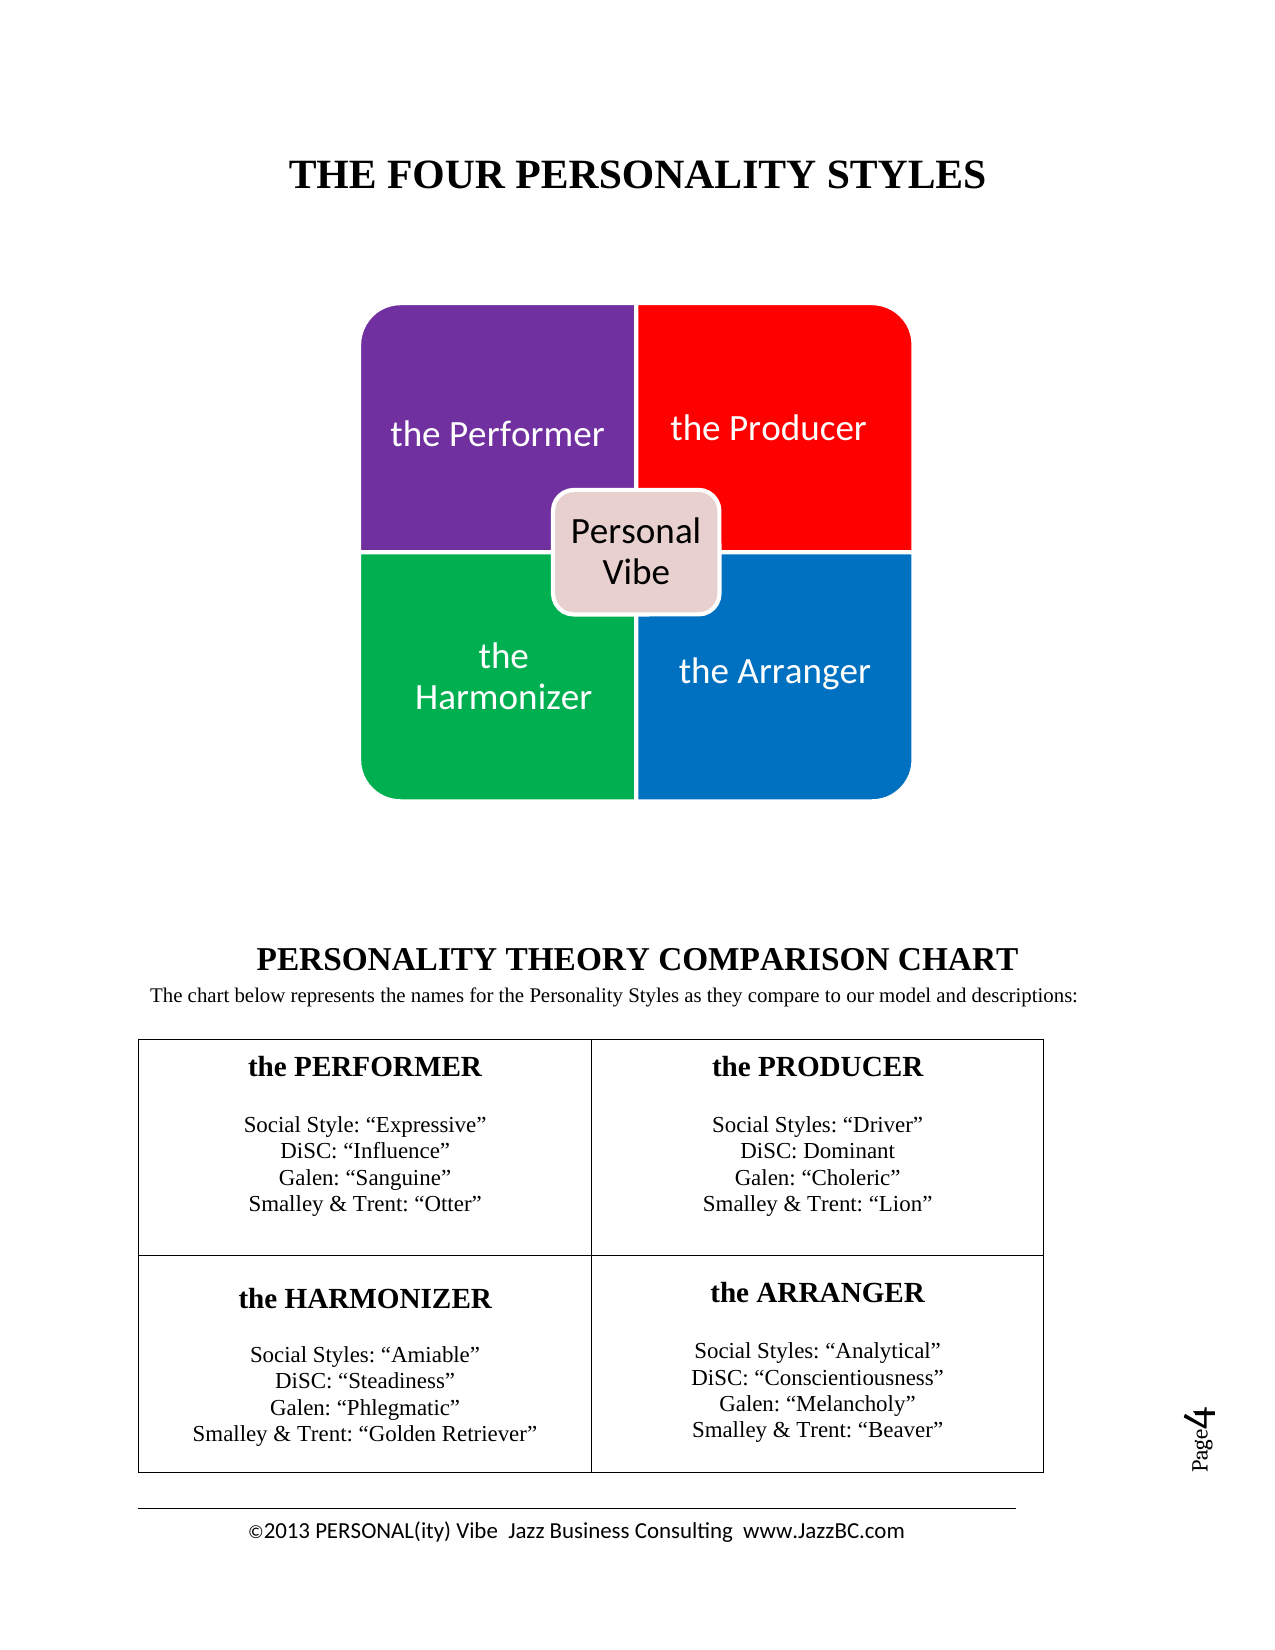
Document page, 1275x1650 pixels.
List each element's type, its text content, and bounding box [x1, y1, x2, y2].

text THE FOUR PERSONALITY STYLES [150, 150, 1125, 198]
table_header the PRODUCER Social Styles: “Driver” DiSC: Dominant Galen: “Choleric” Smalley & Trent: “Lion” [592, 1040, 1043, 1254]
table_cell the ARRANGER Social Styles: “Analytical” DiSC: “Conscientiousness” Galen: “Melancholy” Smalley & Trent: “Beaver” [592, 1256, 1043, 1472]
text PERSONALITY THEORY COMPARISON CHART [150, 939, 1125, 978]
table_header the PERFORMER Social Style: “Expressive” DiSC: “Influence” Galen: “Sanguine” Smalley & Trent: “Otter” [139, 1040, 591, 1254]
table_cell the HARMONIZER Social Styles: “Amiable” DiSC: “Steadiness” Galen: “Phlegmatic” Smalley & Trent: “Golden Retriever” [139, 1256, 591, 1472]
text The chart below represents the names for the Personality Styles as they compare to our model and descriptions: [150, 983, 1125, 1007]
